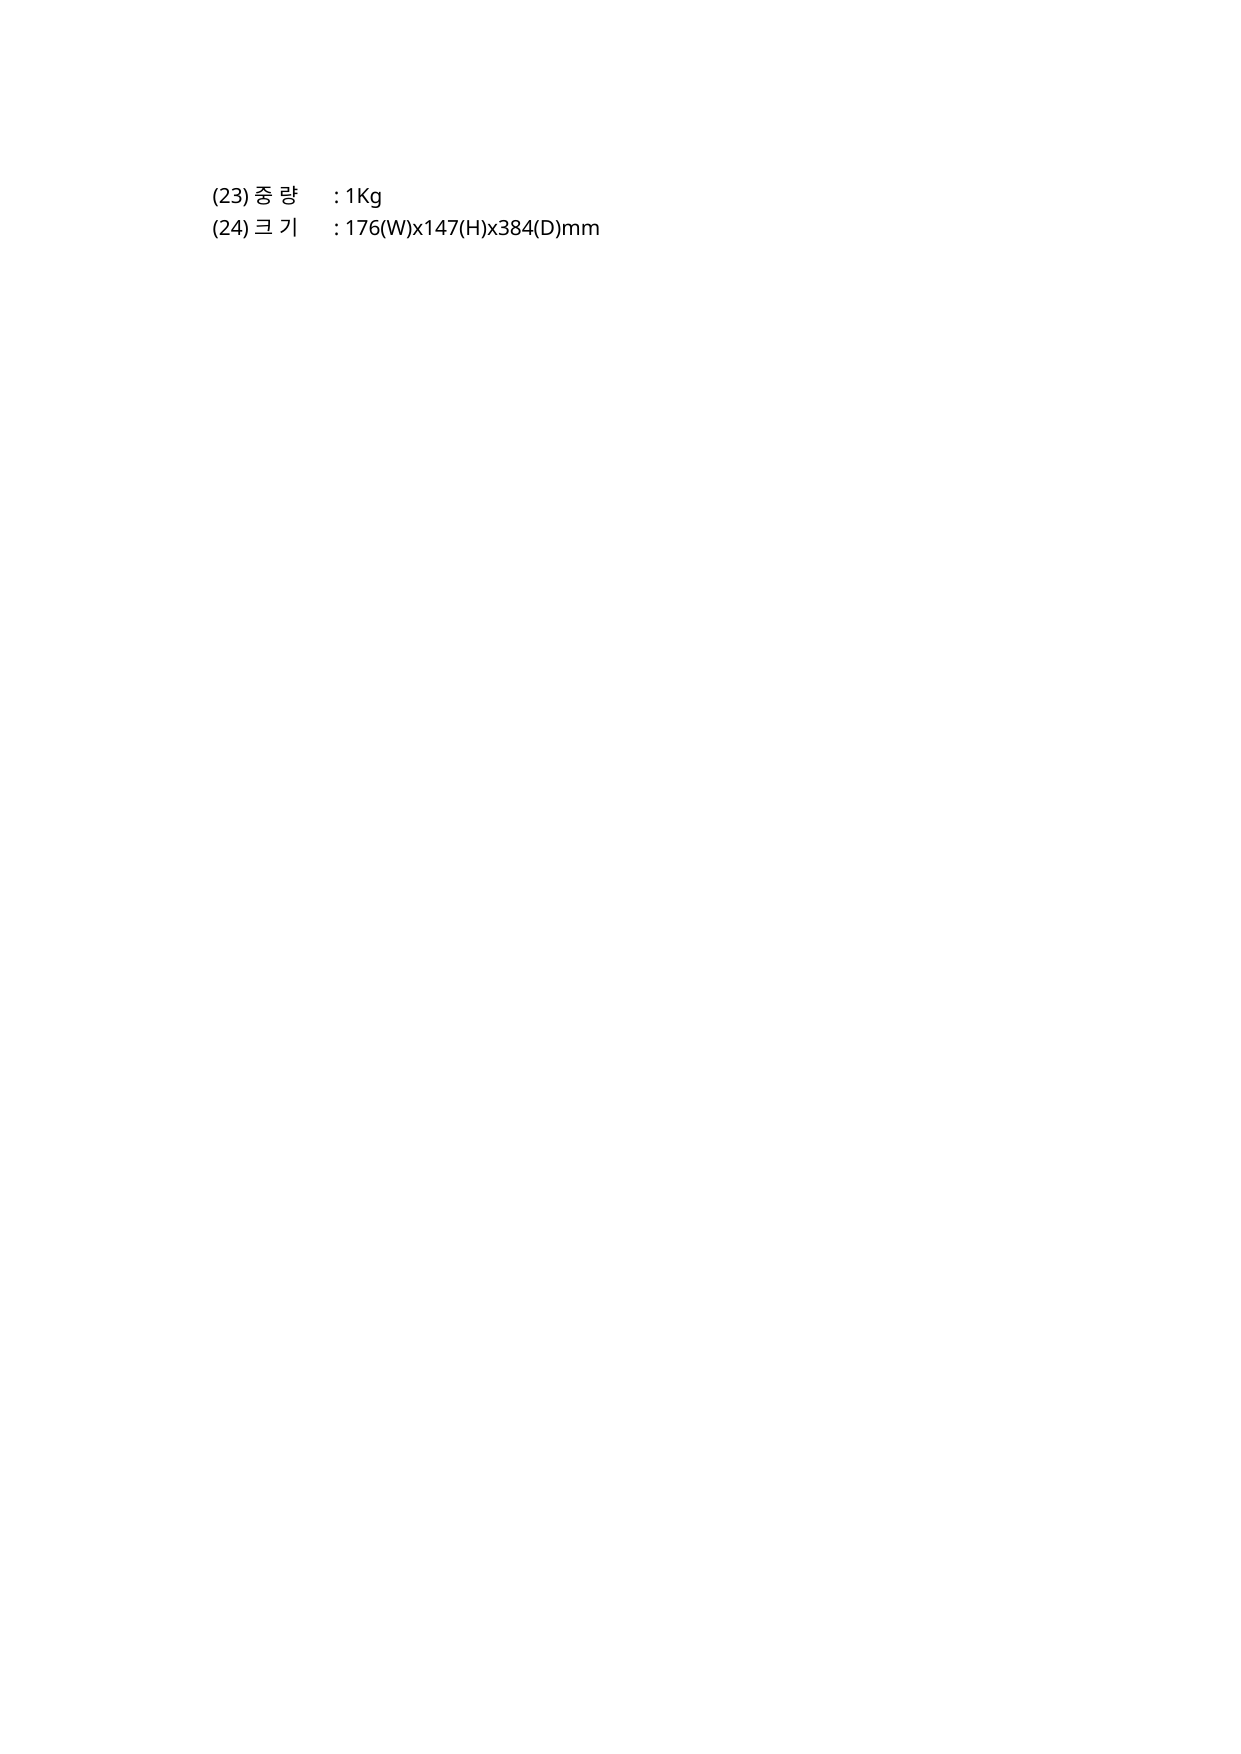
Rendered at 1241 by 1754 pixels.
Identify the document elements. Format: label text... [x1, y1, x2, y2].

text (23) 중 량 : 1Kg (24) 크 기 : 176(W)x147(H)x384(D)mm [212, 177, 1090, 241]
